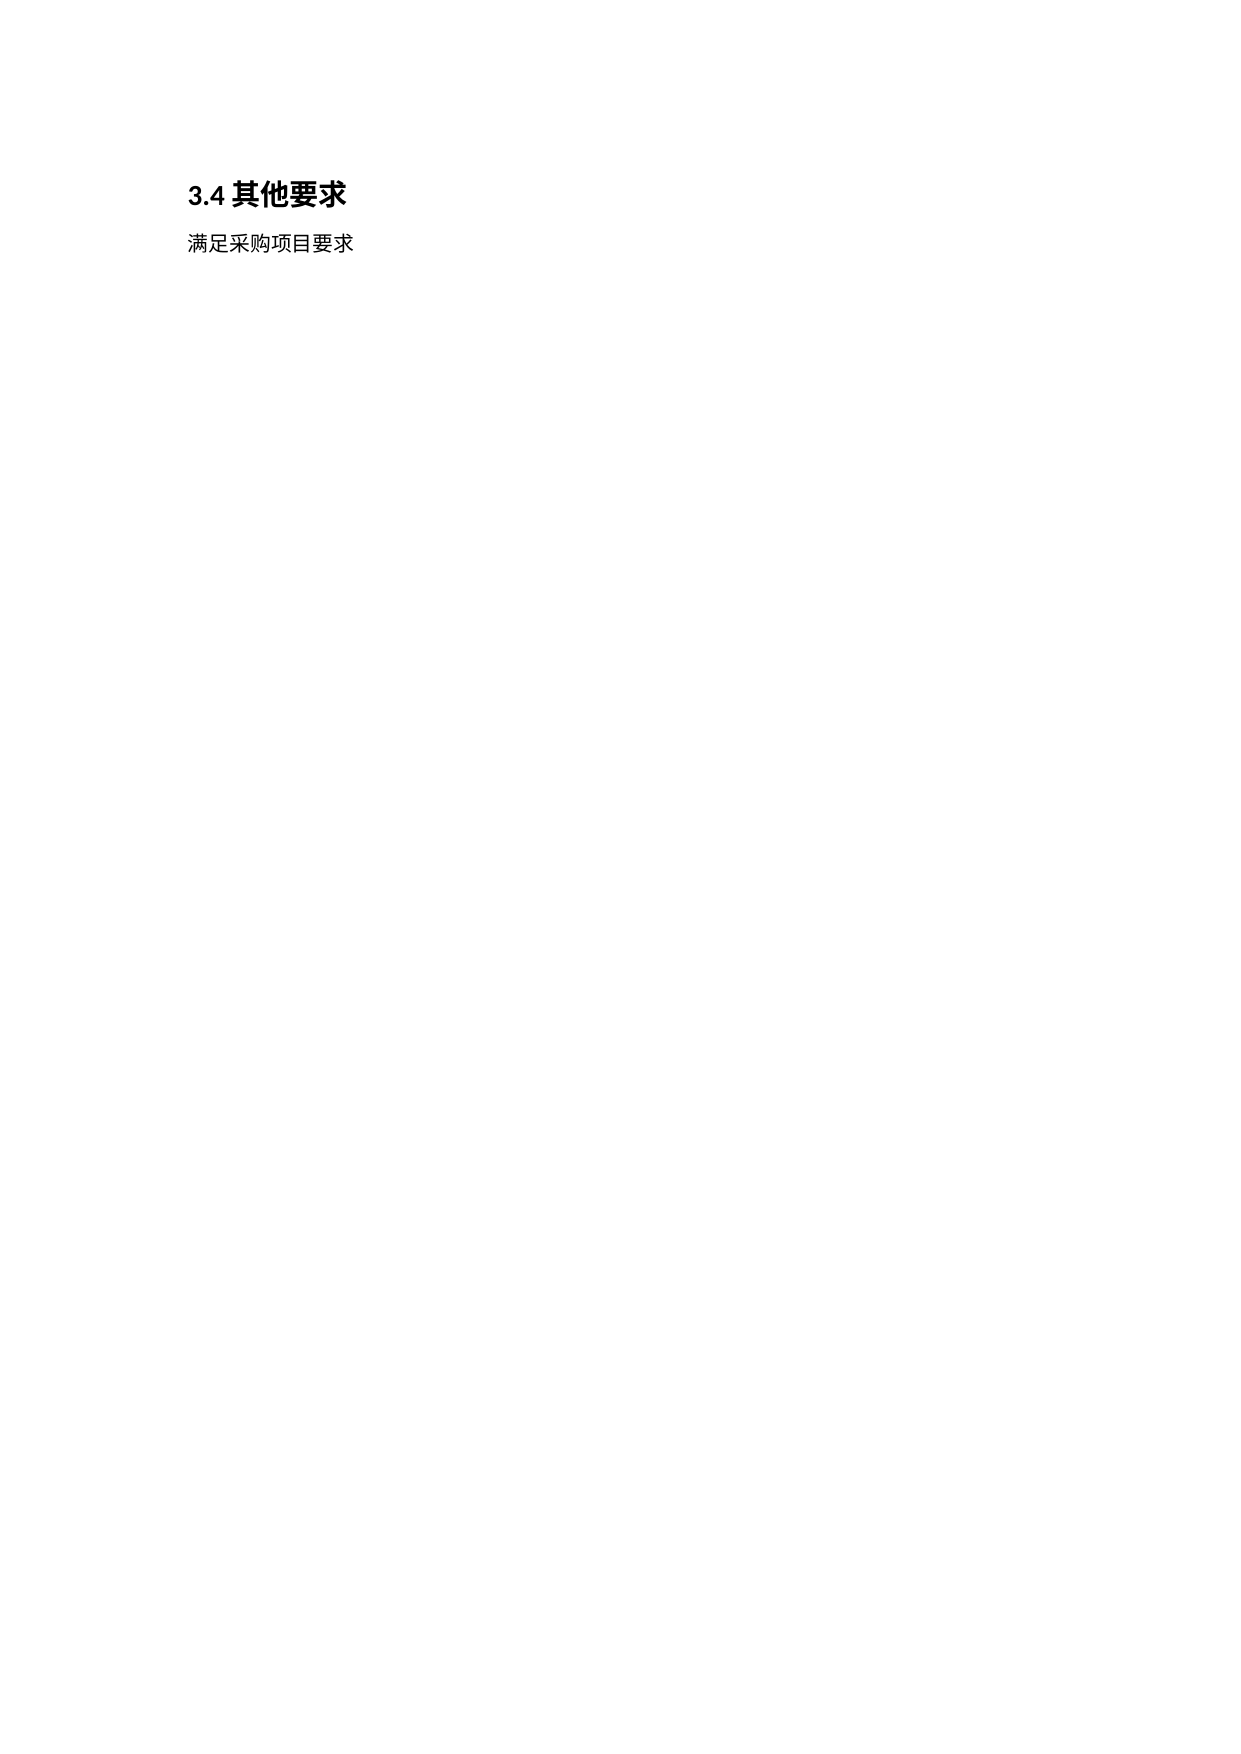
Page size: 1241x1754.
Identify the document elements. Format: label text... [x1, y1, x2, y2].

text 满足采购项目要求 [187, 227, 1053, 259]
text 3.4其他要求 [187, 162, 1053, 227]
